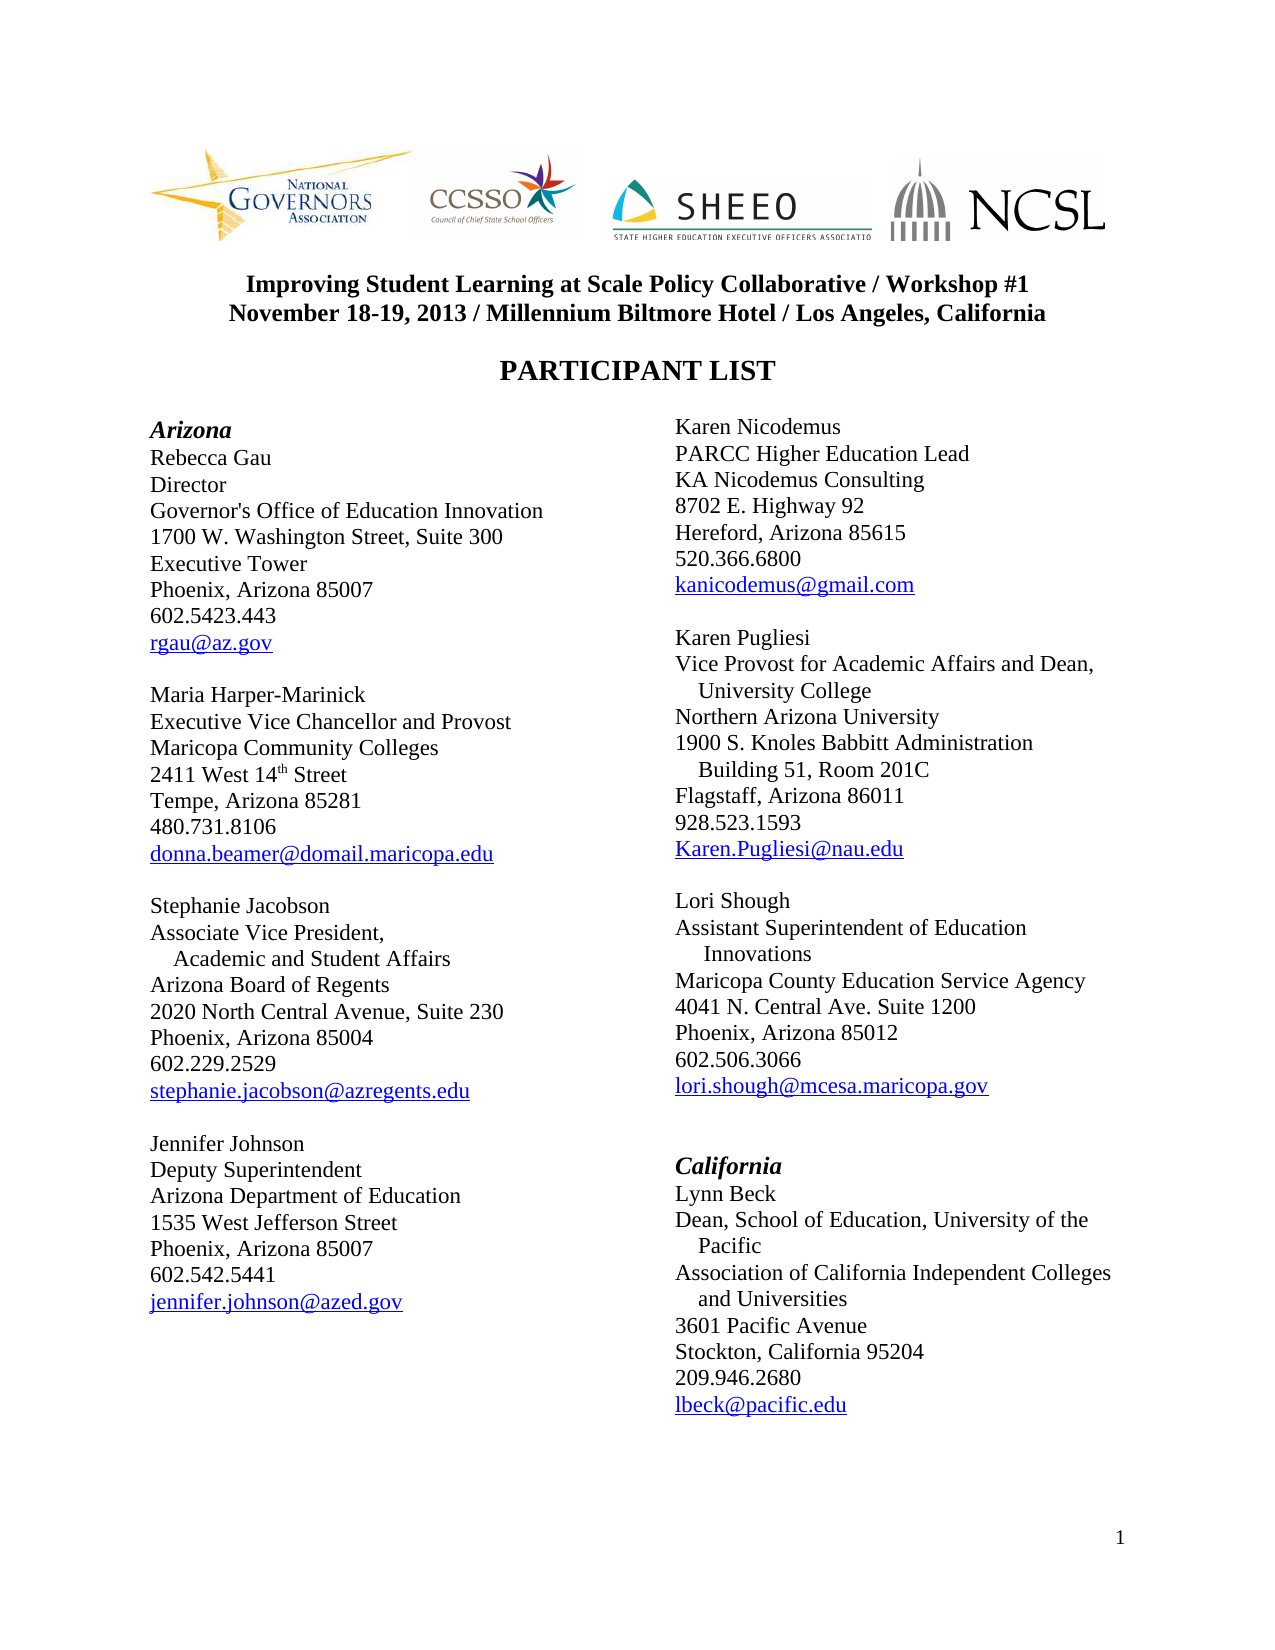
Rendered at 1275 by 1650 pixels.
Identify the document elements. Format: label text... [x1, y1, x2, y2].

text Northern Arizona University [675, 703, 1125, 729]
text 1700 W. Washington Street, Suite 300 [150, 523, 600, 550]
text 1535 West Jefferson Street [150, 1209, 600, 1235]
text Associate Vice President, [150, 919, 600, 945]
picture [890, 157, 1105, 241]
text Hereford, Arizona 85615 [675, 519, 1125, 545]
text Association of California Independent Colleges [675, 1259, 1125, 1285]
text Academic and Student Affairs [150, 945, 600, 971]
text Stephanie Jacobson [150, 892, 600, 919]
text stephanie.jacobson@azregents.edu [150, 1077, 600, 1103]
text 4041 N. Central Ave. Suite 1200 [675, 993, 1125, 1019]
text Building 51, Room 201C [675, 756, 1125, 782]
text 602.506.3066 [675, 1046, 1125, 1072]
text Arizona [150, 416, 600, 444]
text Phoenix, Arizona 85004 [150, 1024, 600, 1051]
text 928.523.1593 [675, 808, 1125, 835]
text Deputy Superintendent [150, 1156, 600, 1182]
text Karen Pugliesi [675, 624, 1125, 650]
text California [675, 1151, 1125, 1180]
text University College [675, 677, 1125, 703]
text Karen Nicodemus [675, 413, 1125, 439]
text Tempe, Arizona 85281 [150, 787, 600, 813]
text Vice Provost for Academic Affairs and Dean, [675, 650, 1125, 677]
text Assistant Superintendent of Education [675, 914, 1125, 940]
text Phoenix, Arizona 85007 [150, 576, 600, 602]
text lbeck@pacific.edu [675, 1391, 1125, 1417]
text donna.beamer@domail.maricopa.edu [150, 840, 600, 866]
text Karen.Pugliesi@nau.edu [675, 835, 1125, 861]
text 602.5423.443 [150, 602, 600, 629]
text 602.542.5441 [150, 1261, 600, 1288]
text 2411 West 14th Street [150, 761, 600, 787]
text Rebecca Gau [150, 444, 600, 471]
text 3601 Pacific Avenue [675, 1312, 1125, 1338]
text Flagstaff, Arizona 86011 [675, 782, 1125, 808]
text Executive Tower [150, 550, 600, 576]
text KA Nicodemus Consulting [675, 466, 1125, 492]
text 209.946.2680 [675, 1364, 1125, 1391]
text jennifer.johnson@azed.gov [150, 1288, 600, 1314]
text 520.366.6800 [675, 545, 1125, 571]
text 602.229.2529 [150, 1051, 600, 1077]
text Pacific [675, 1233, 1125, 1259]
text Phoenix, Arizona 85012 [675, 1019, 1125, 1046]
text rgau@az.gov [150, 629, 600, 655]
text Jennifer Johnson [150, 1129, 600, 1156]
text Lynn Beck [675, 1180, 1125, 1206]
text PARCC Higher Education Lead [675, 439, 1125, 466]
text Arizona Board of Regents [150, 971, 600, 998]
text and Universities [675, 1285, 1125, 1312]
text Arizona Department of Education [150, 1182, 600, 1209]
text lori.shough@mcesa.maricopa.gov [675, 1072, 1125, 1098]
text Stockton, California 95204 [675, 1338, 1125, 1364]
text November 18-19, 2013 / Millennium Biltmore Hotel / Los Angeles, California [150, 298, 1125, 327]
text 480.731.8106 [150, 813, 600, 840]
text PARTICIPANT LIST [150, 353, 1125, 387]
text Phoenix, Arizona 85007 [150, 1235, 600, 1261]
text Dean, School of Education, University of the [675, 1206, 1125, 1233]
text kanicodemus@gmail.com [675, 571, 1125, 598]
text Executive Vice Chancellor and Provost [150, 708, 600, 734]
text 8702 E. Highway 92 [675, 492, 1125, 519]
picture [612, 179, 872, 239]
text Maria Harper-Marinick [150, 682, 600, 708]
text Improving Student Learning at Scale Policy Collaborative / Workshop #1 [150, 269, 1125, 298]
text Governor's Office of Education Innovation [150, 497, 600, 523]
text Maricopa County Education Service Agency [675, 967, 1125, 993]
text Director [150, 471, 600, 497]
text 2020 North Central Avenue, Suite 230 [150, 998, 600, 1024]
text Maricopa Community Colleges [150, 734, 600, 761]
text Innovations [675, 940, 1125, 967]
text 1900 S. Knoles Babbitt Administration [675, 729, 1125, 756]
picture [150, 149, 583, 241]
text Lori Shough [675, 888, 1125, 914]
